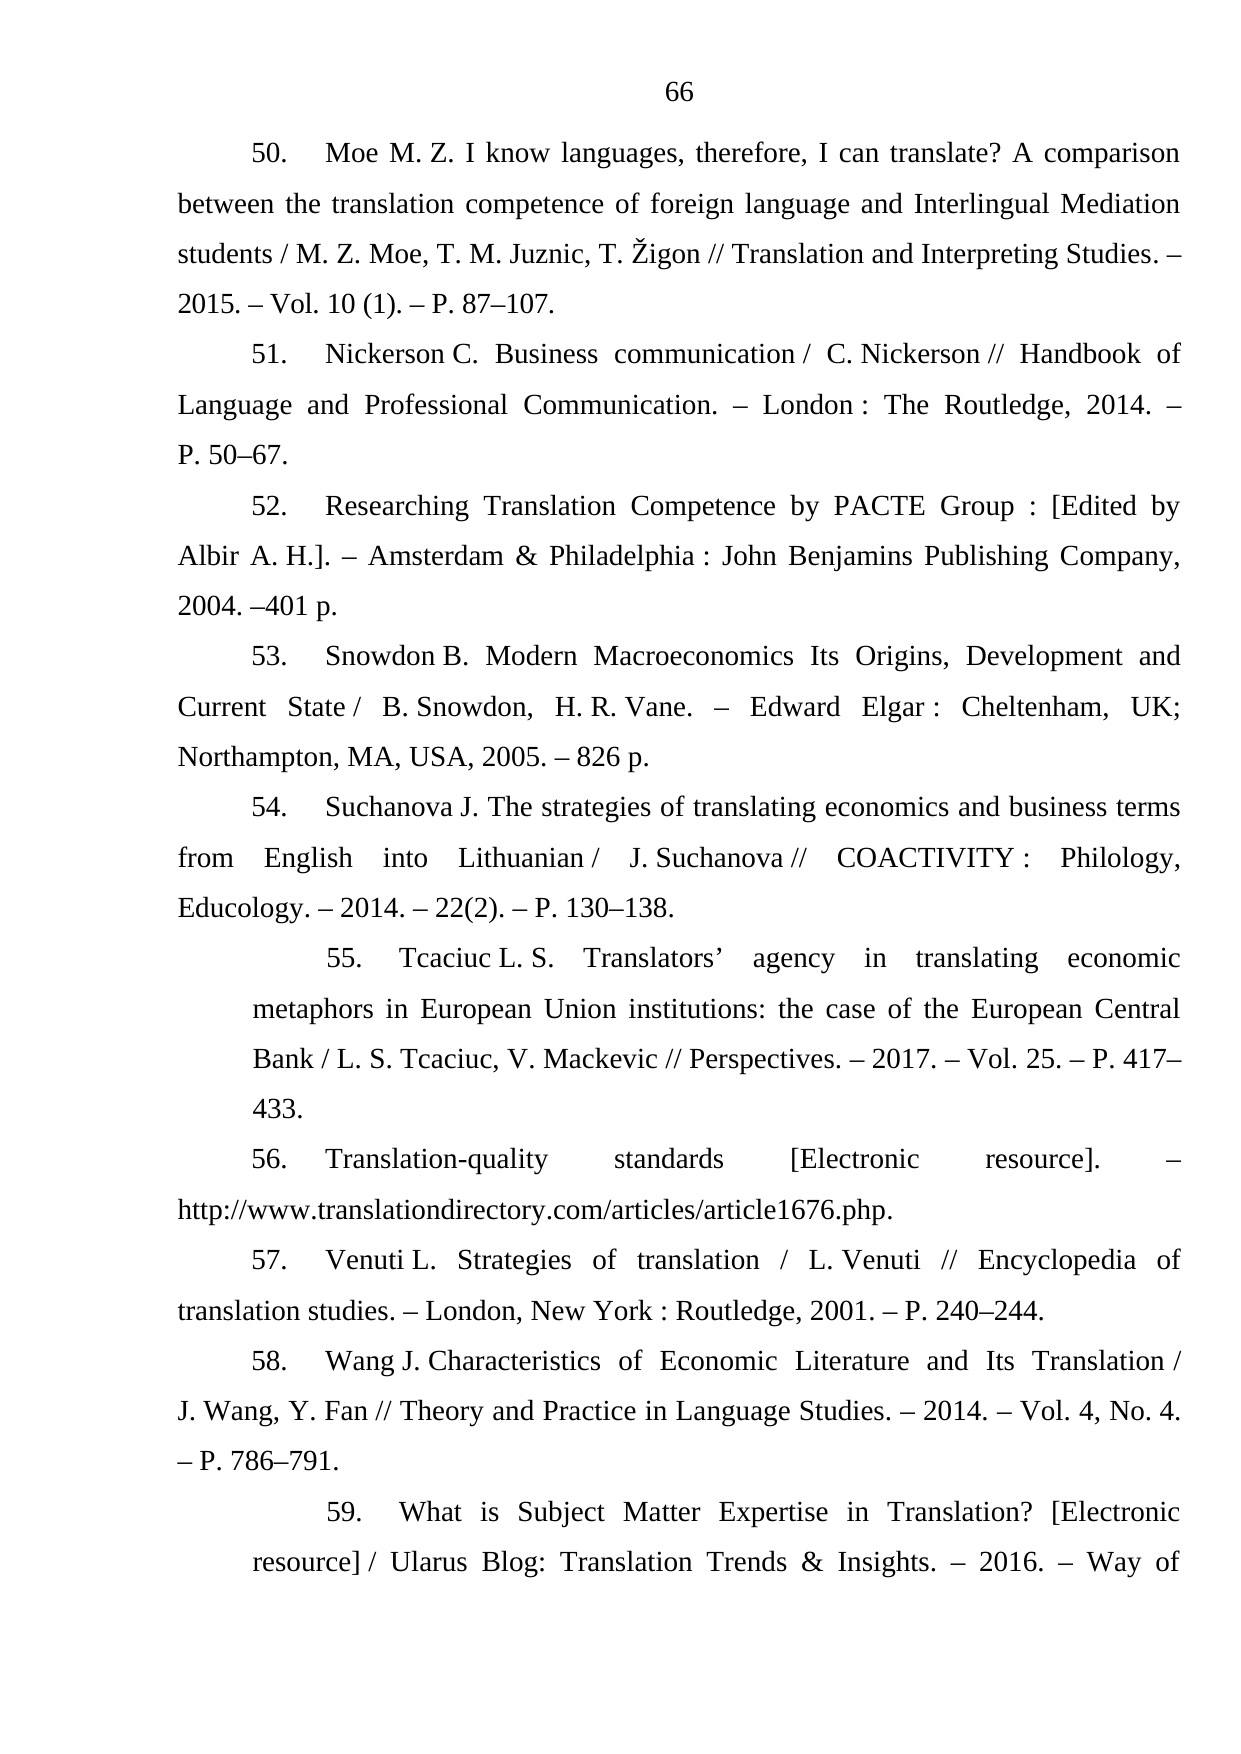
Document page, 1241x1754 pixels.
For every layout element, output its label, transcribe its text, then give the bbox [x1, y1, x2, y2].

list Tcaciuc L. S. Translators’ agency in translating economic metaphors in European Union institutions: the case of the European Central Bank / L. S. Tcaciuc, V. Mackevic // Perspectives. – 2017. – Vol. 25. – P. 417–433. [252, 940, 1181, 1125]
list Wang J. Characteristics of Economic Literature and Its Translation / J. Wang, Y. Fan // Theory and Practice in Language Studies. – 2014. – Vol. 4, No. 4. – P. 786–791. [177, 1343, 1181, 1477]
list Researching Translation Competence by PACTE Group : [Edited by Albir A. H.]. – Amsterdam & Philadelphia : John Benjamins Publishing Company, 2004. –401 p. [177, 488, 1181, 622]
list Moe M. Z. I know languages, therefore, I can translate? A comparison between the translation competence of foreign language and Interlingual Mediation students / M. Z. Moe, T. M. Juznic, T. Žigon // Translation and Interpreting Studies. – 2015. – Vol. 10 (1). – P. 87–107. [177, 135, 1181, 320]
list Nickerson C. Business communication / C. Nickerson // Handbook of Language and Professional Communication. – London : The Routledge, 2014. – P. 50–67. [177, 337, 1181, 471]
list Translation-quality standards [Electronic resource]. – http://www.translationdirectory.com/articles/article1676.php. [177, 1142, 1181, 1226]
list Snowdon B. Modern Macroeconomics Its Origins, Development and Current State / B. Snowdon, H. R. Vane. – Edward Elgar : Cheltenham, UK; Northampton, MA, USA, 2005. – 826 p. [177, 638, 1181, 773]
list Venuti L. Strategies of translation / L. Venuti // Encyclopedia of translation studies. – London, New York : Routledge, 2001. – P. 240–244. [177, 1242, 1181, 1326]
list Suchanova J. The strategies of translating economics and business terms from English into Lithuanian / J. Suchanova // COACTIVITY : Philology, Educology. – 2014. – 22(2). – P. 130–138. [177, 789, 1181, 924]
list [252, 1494, 1181, 1578]
